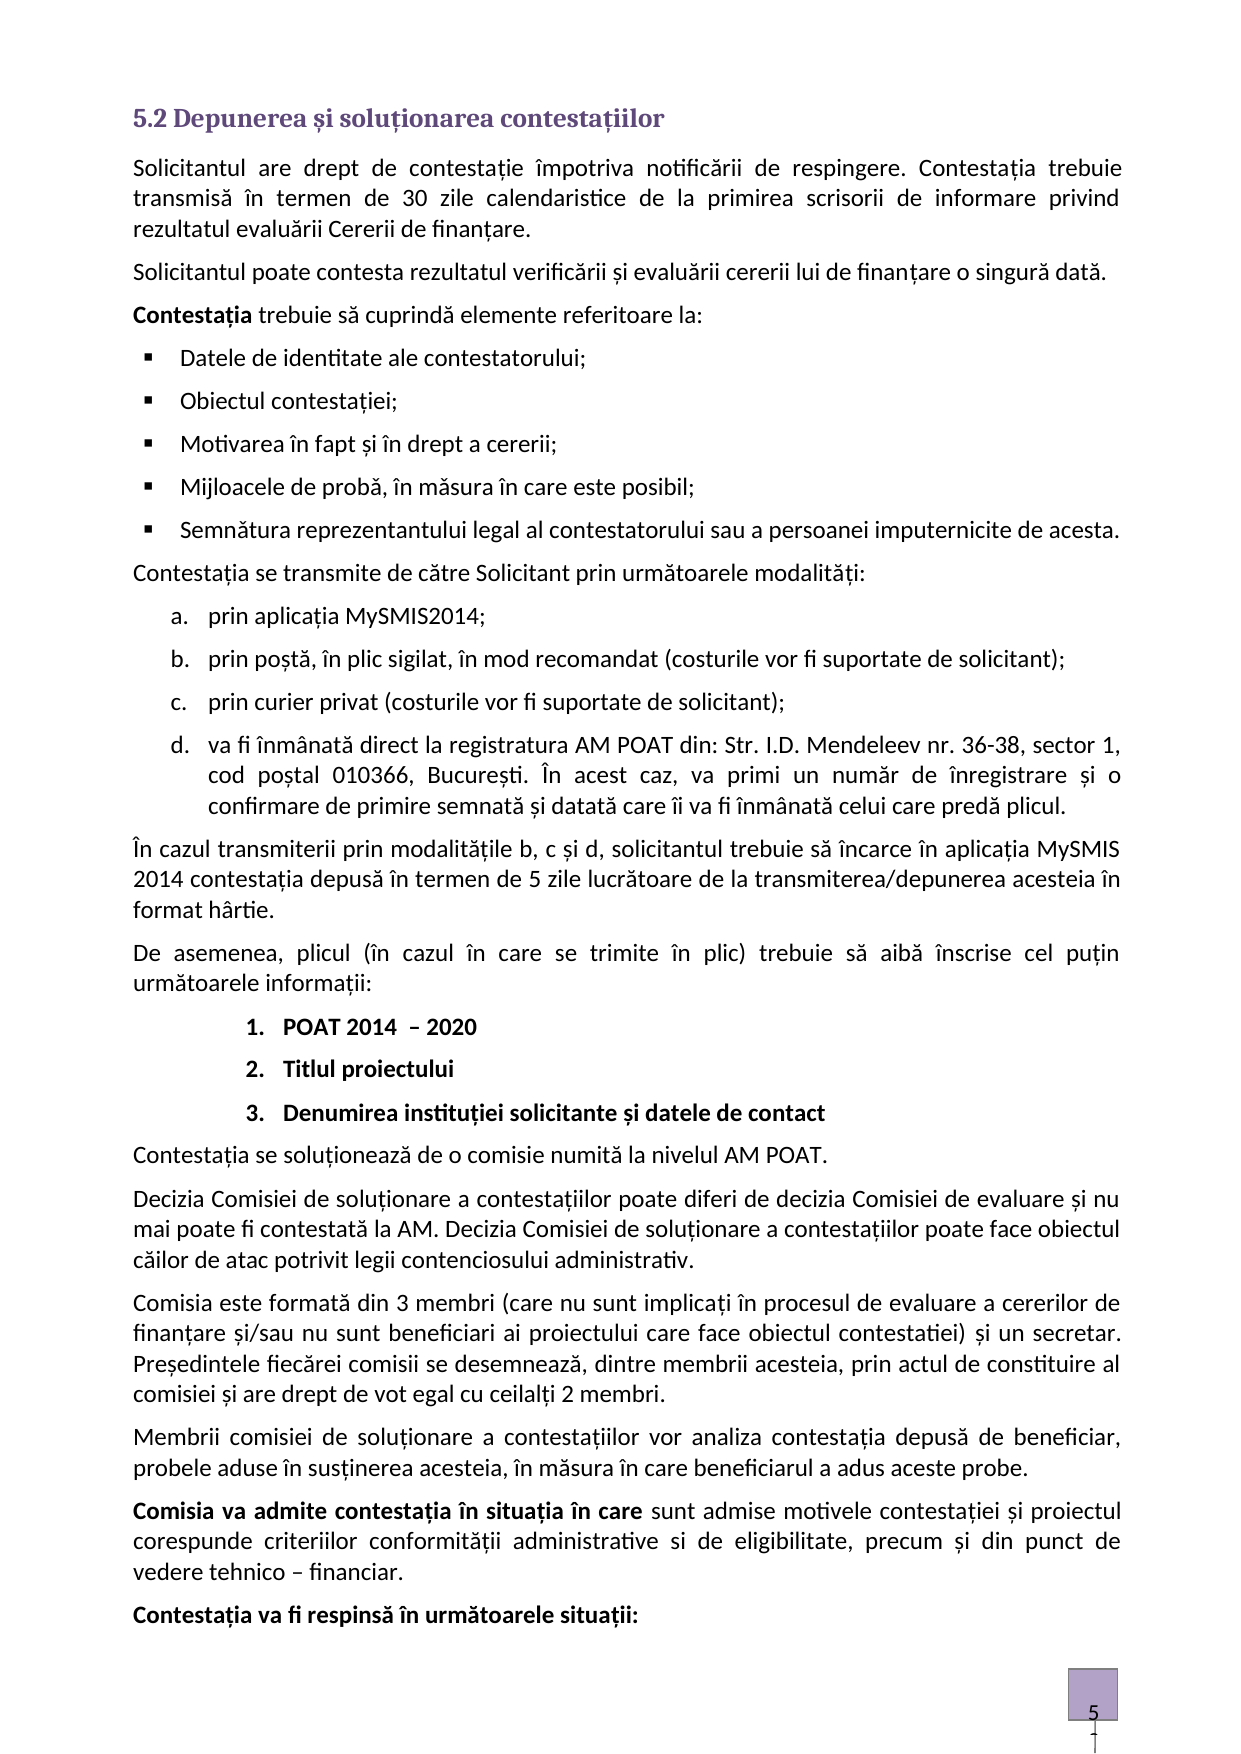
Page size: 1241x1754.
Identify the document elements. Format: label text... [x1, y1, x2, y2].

list Titlul proiectului [245, 1054, 1122, 1084]
text De asemenea, plicul (în cazul în care se trimite în plic) trebuie să aibă înscrise cel puțin următoarele informaţii: [133, 937, 1122, 998]
text În cazul transmiterii prin modalitățile b, c și d, solicitantul trebuie să încarce în aplicația MySMIS 2014 contestația depusă în termen de 5 zile lucrătoare de la transmiterea/depunerea acesteia în format hârtie. [133, 833, 1122, 924]
text Contestaţia trebuie să cuprindă elemente referitoare la: [133, 299, 1122, 329]
list Obiectul contestaţiei; [142, 385, 1122, 415]
list va fi înmânată direct la registratura AM POAT din: Str. I.D. Mendeleev nr. 36-38, sector 1, cod poștal 010366, Bucureşti. În acest caz, va primi un număr de înregistrare și o confirmare de primire semnată şi datată care îi va fi înmânată celui care predă plicul. [170, 729, 1122, 821]
list prin aplicația MySMIS2014; [170, 600, 1122, 630]
text Contestația se transmite de către Solicitant prin următoarele modalităţi: [133, 557, 1122, 587]
text Solicitantul poate contesta rezultatul verificării și evaluării cererii lui de finanţare o singură dată. [133, 256, 1122, 286]
text Contestaţia se soluţionează de o comisie numită la nivelul AM POAT. [133, 1140, 1122, 1170]
text Decizia Comisiei de soluționare a contestațiilor poate diferi de decizia Comisiei de evaluare și nu mai poate fi contestată la AM. Decizia Comisiei de soluționare a contestațiilor poate face obiectul căilor de atac potrivit legii contenciosului administrativ. [133, 1183, 1122, 1274]
text Membrii comisiei de soluţionare a contestaţiilor vor analiza contestaţia depusă de beneficiar, probele aduse în susţinerea acesteia, în măsura în care beneficiarul a adus aceste probe. [133, 1421, 1122, 1482]
list Datele de identitate ale contestatorului; [142, 342, 1122, 372]
subtitle 5.2 Depunerea și soluționarea contestațiilor [133, 103, 1122, 134]
list prin poştă, în plic sigilat, în mod recomandat (costurile vor fi suportate de solicitant); [170, 643, 1122, 673]
list POAT 2014 – 2020 [245, 1011, 1122, 1041]
text Contestaţia va fi respinsă în următoarele situaţii: [133, 1599, 1122, 1629]
list Mijloacele de probǎ, în mǎsura în care este posibil; [142, 471, 1122, 501]
text Solicitantul are drept de contestaţie împotriva notificării de respingere. Contestaţia trebuie transmisă în termen de 30 zile calendaristice de la primirea scrisorii de informare privind rezultatul evaluării Cererii de finanțare. [133, 152, 1122, 243]
list prin curier privat (costurile vor fi suportate de solicitant); [170, 686, 1122, 716]
list Semnǎtura reprezentantului legal al contestatorului sau a persoanei imputernicite de acesta. [142, 514, 1122, 544]
text Comisia va admite contestaţia în situaţia în care sunt admise motivele contestaţiei şi proiectul corespunde criteriilor conformității administrative si de eligibilitate, precum și din punct de vedere tehnico – financiar. [133, 1495, 1122, 1586]
text Comisia este formată din 3 membri (care nu sunt implicaţi în procesul de evaluare a cererilor de finanţare şi/sau nu sunt beneficiari ai proiectului care face obiectul contestatiei) şi un secretar. Preşedintele fiecărei comisii se desemnează, dintre membrii acesteia, prin actul de constituire al comisiei și are drept de vot egal cu ceilalți 2 membri. [133, 1287, 1122, 1409]
list Denumirea instituţiei solicitante şi datele de contact [245, 1097, 1122, 1127]
list Motivarea în fapt şi în drept a cererii; [142, 428, 1122, 458]
